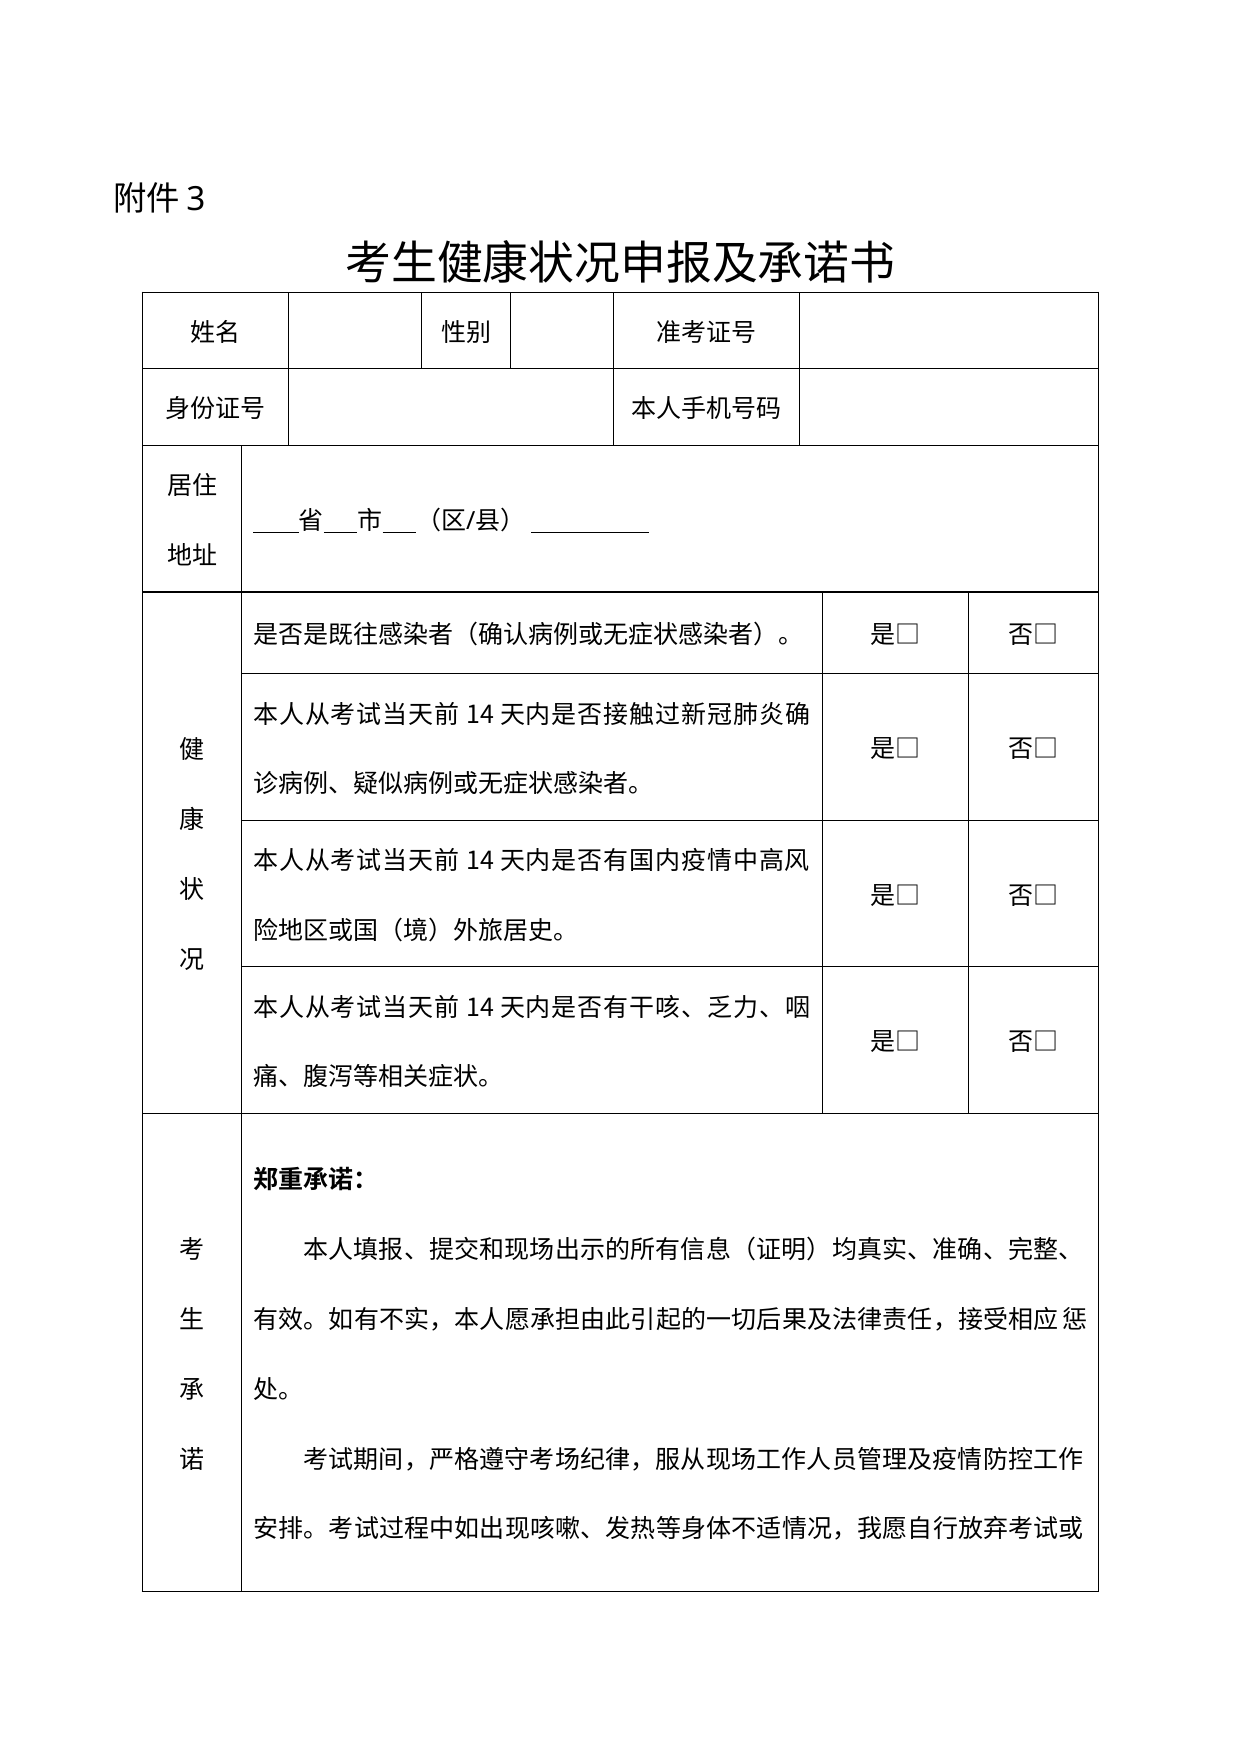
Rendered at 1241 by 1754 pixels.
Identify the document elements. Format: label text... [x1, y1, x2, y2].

table_header 准考证号 [614, 293, 799, 368]
table_cell 本人从考试当天前14天内是否有国内疫情中高风险地区或国（境）外旅居史。 [242, 821, 822, 966]
table_cell 本人从考试当天前14天内是否有干咳、乏力、咽痛、腹泻等相关症状。 [242, 967, 822, 1113]
table_cell [800, 369, 1098, 445]
table_cell 是□ [823, 967, 968, 1113]
table_header [511, 293, 613, 368]
table_cell 健 康 状 况 [143, 593, 241, 1113]
table_cell [289, 369, 613, 445]
table_cell 居住 地址 [143, 446, 241, 591]
table_header 性别 [422, 293, 510, 368]
table_header 姓名 [143, 293, 288, 368]
table_cell 本人从考试当天前14天内是否接触过新冠肺炎确诊病例、疑似病例或无症状感染者。 [242, 674, 822, 820]
table_cell 是□ [823, 674, 968, 820]
table_header [800, 293, 1098, 368]
table_header [289, 293, 421, 368]
table_cell 否□ [969, 967, 1098, 1113]
text 附件3 [113, 162, 1127, 231]
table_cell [242, 1114, 1098, 1591]
text 考生健康状况申报及承诺书 [113, 231, 1127, 292]
table_cell 否□ [969, 593, 1098, 673]
table_cell 是□ [823, 821, 968, 966]
table_cell 考 生 承 诺 [143, 1114, 241, 1591]
table_cell 本人手机号码 [614, 369, 799, 445]
table_cell 身份证号 [143, 369, 288, 445]
table_cell 是□ [823, 593, 968, 673]
table_cell 否□ [969, 821, 1098, 966]
table_cell 否□ [969, 674, 1098, 820]
table_cell 是否是既往感染者（确认病例或无症状感染者）。 [242, 593, 822, 673]
table_cell 省 市 （区/县） [242, 446, 1098, 591]
